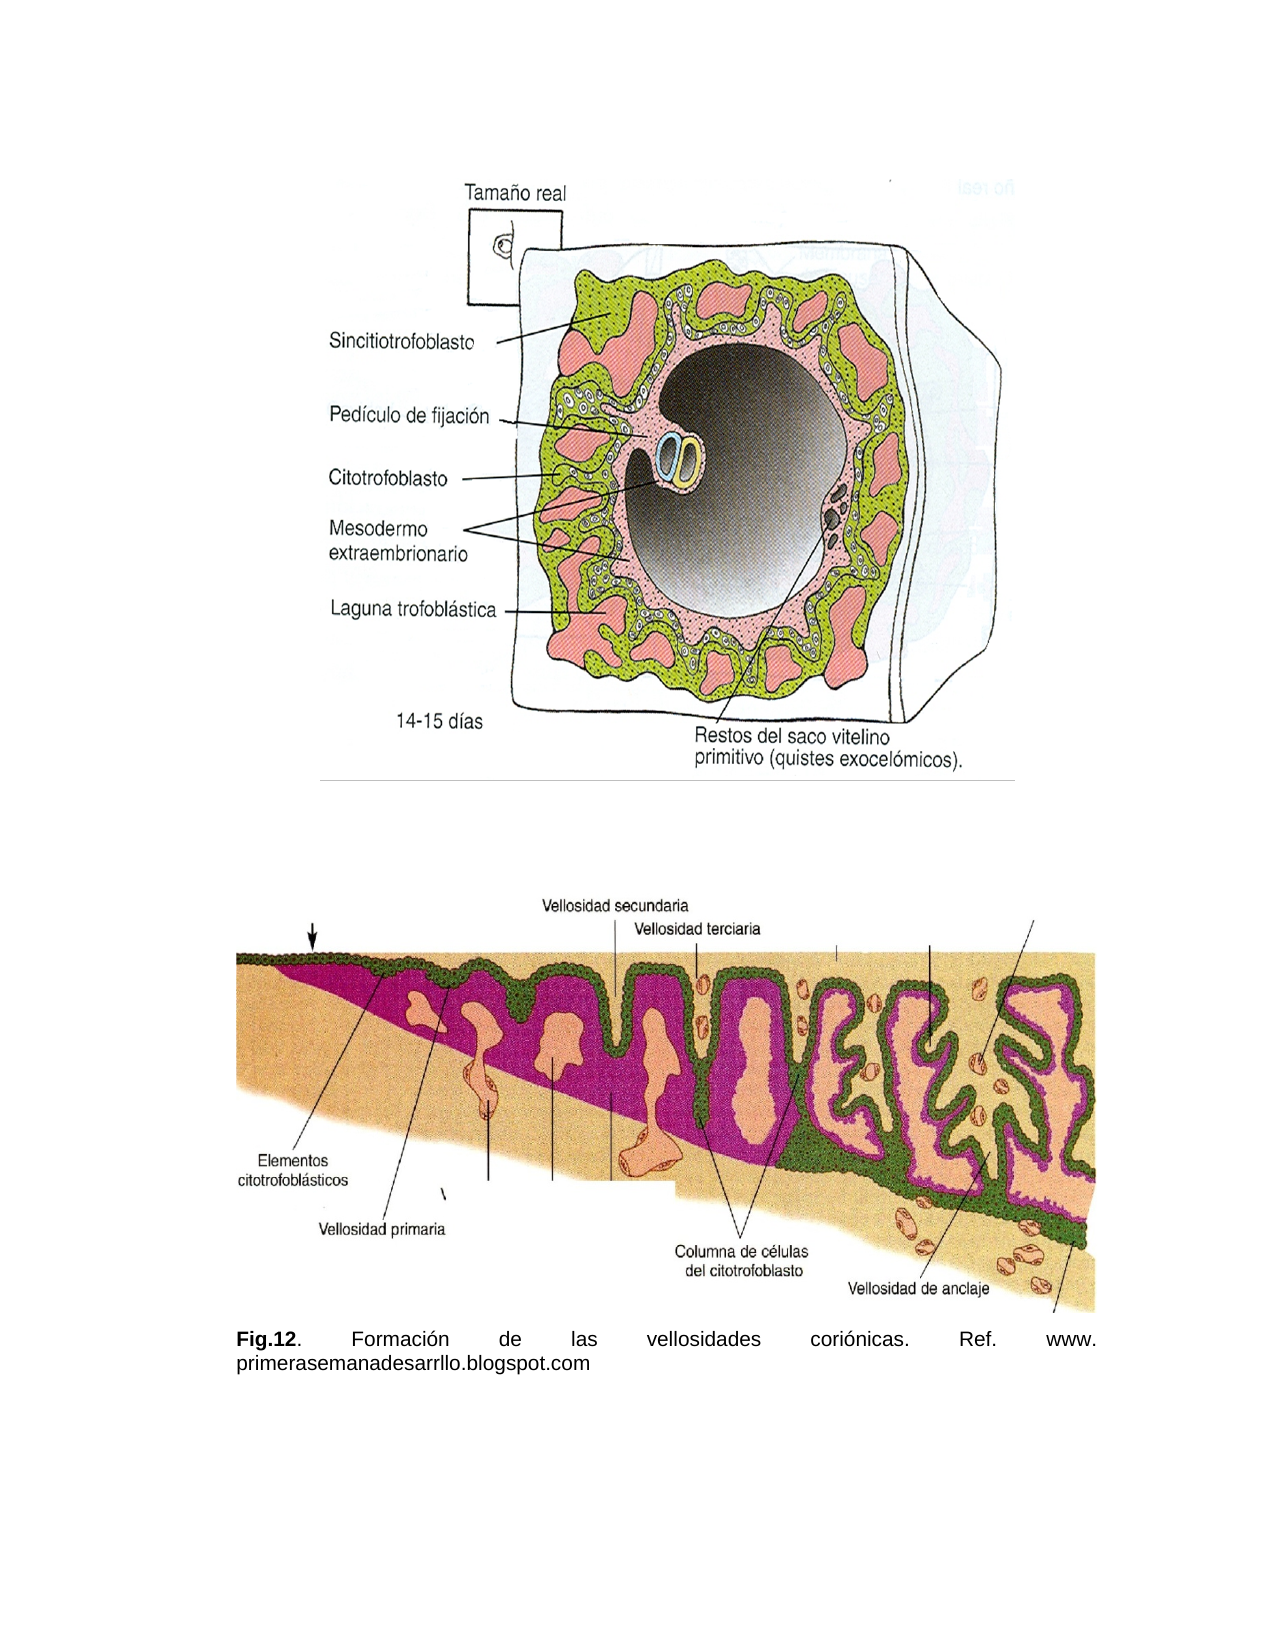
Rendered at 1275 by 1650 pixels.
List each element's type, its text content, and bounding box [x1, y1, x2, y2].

picture [236, 880, 1098, 1313]
picture [319, 177, 1015, 781]
text Fig.12. Formación de las vellosidades coriónicas. Ref. www. primerasemanadesarrllo.blogspot.com [236, 1326, 1098, 1374]
